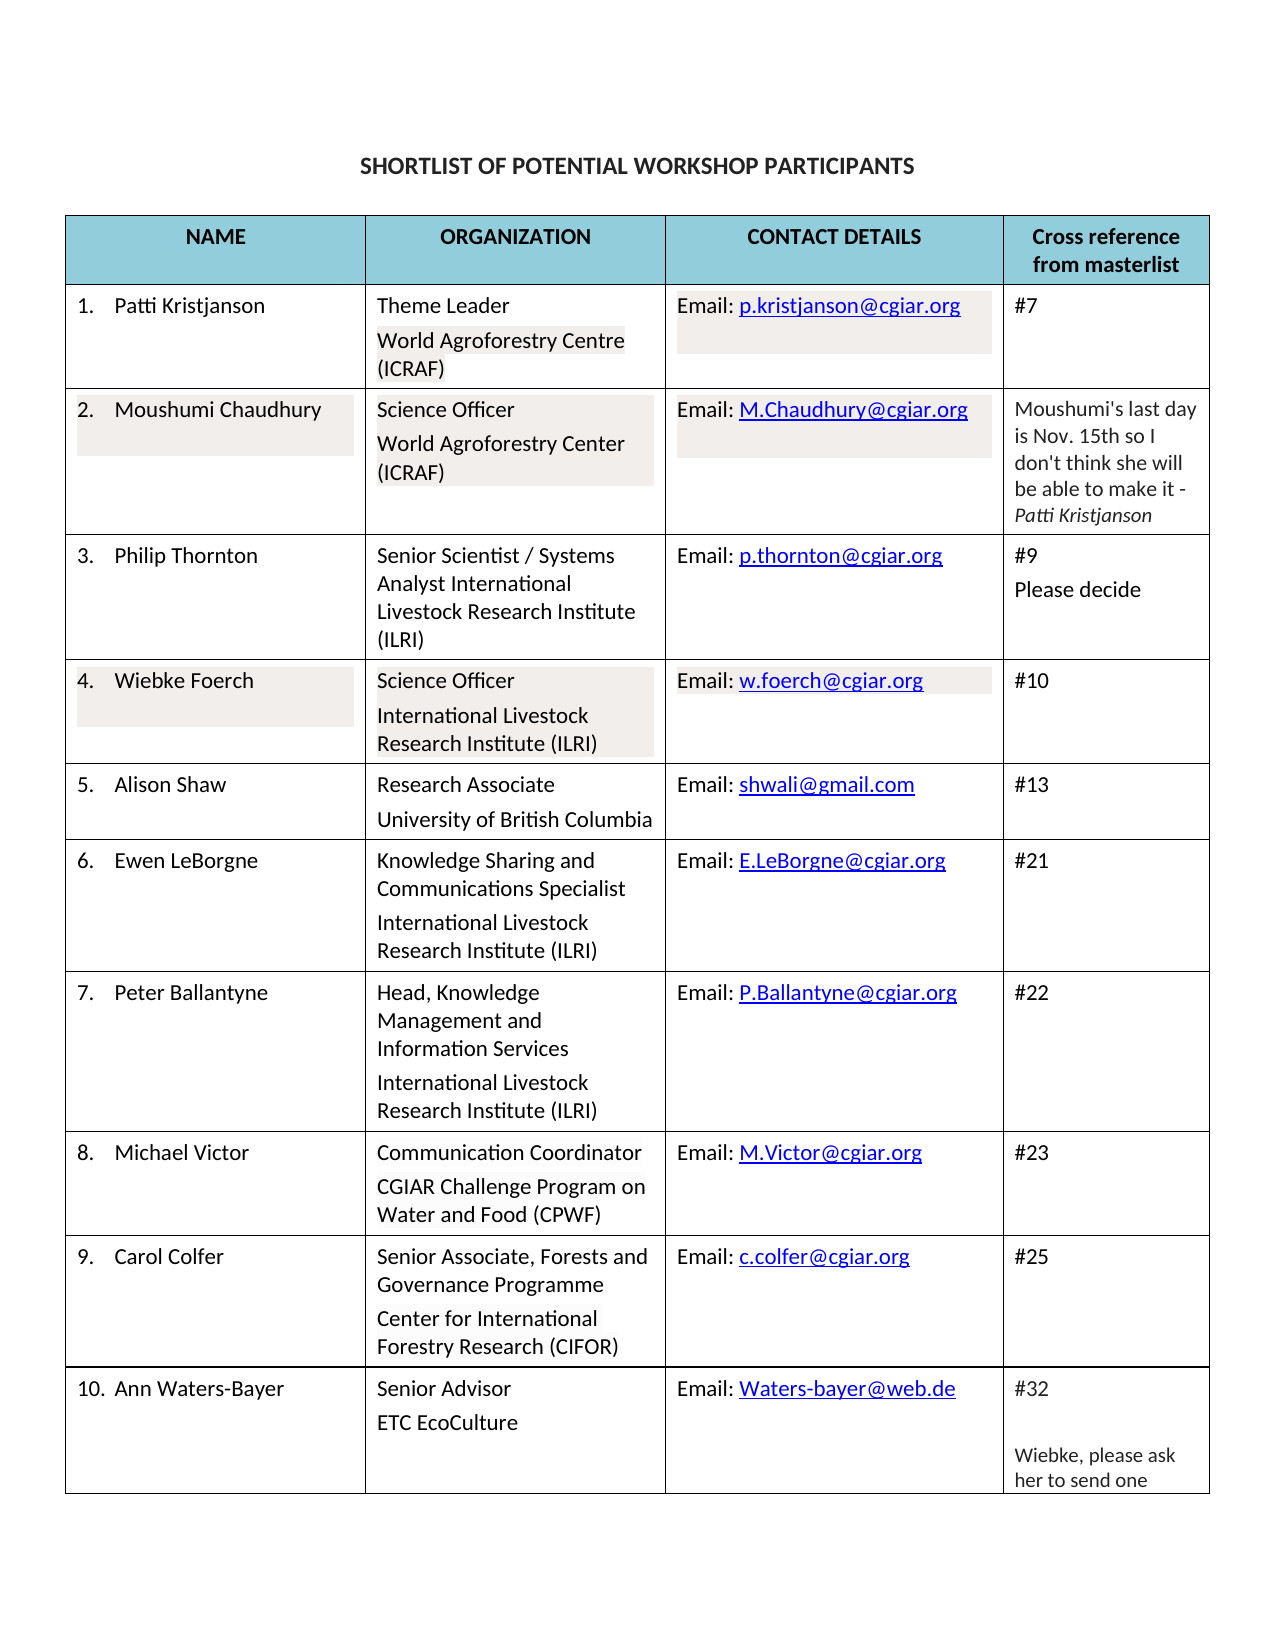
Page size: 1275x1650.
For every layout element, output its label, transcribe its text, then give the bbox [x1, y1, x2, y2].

table_cell Science Officer World Agroforestry Center (ICRAF) [366, 389, 665, 534]
table_cell #23 [1004, 1132, 1209, 1234]
table_header NAME [66, 216, 365, 284]
table_cell Email: M.Chaudhury@cgiar.org [666, 389, 1003, 534]
table_cell Senior Advisor ETC EcoCulture [366, 1368, 665, 1493]
table_cell Email: c.colfer@cgiar.org [666, 1236, 1003, 1366]
table_cell Email: p.kristjanson@cgiar.org [666, 285, 1003, 388]
table_header Cross reference from masterlist [1004, 216, 1209, 284]
table_cell Research Associate University of British Columbia [366, 764, 665, 839]
table_cell Email: shwali@gmail.com [666, 764, 1003, 839]
table_cell Carol Colfer [66, 1236, 365, 1366]
table_cell Patti Kristjanson [66, 285, 365, 388]
table_cell Head, Knowledge Management and Information Services International Livestock Research Institute (ILRI) [366, 972, 665, 1131]
table_cell Communication Coordinator CGIAR Challenge Program on Water and Food (CPWF) [366, 1132, 665, 1234]
table_cell Philip Thornton [66, 535, 365, 659]
table_cell Alison Shaw [66, 764, 365, 839]
table_cell Ewen LeBorgne [66, 840, 365, 971]
table_cell Senior Scientist / Systems Analyst International Livestock Research Institute (ILRI) [366, 535, 665, 659]
table_header ORGANIZATION [366, 216, 665, 284]
table_cell #7 [1004, 285, 1209, 388]
table_cell Moushumi's last day is Nov. 15th so I don't think she will be able to make it - Patti Kristjanson [1004, 389, 1209, 534]
table_header CONTACT DETAILS [666, 216, 1003, 284]
table_cell Email: p.thornton@cgiar.org [666, 535, 1003, 659]
table_cell #13 [1004, 764, 1209, 839]
table_cell Knowledge Sharing and Communications Specialist International Livestock Research Institute (ILRI) [366, 840, 665, 971]
table_cell Email: Waters-bayer@web.de [666, 1368, 1003, 1493]
table_cell #9 Please decide [1004, 535, 1209, 659]
table_cell Theme Leader World Agroforestry Centre (ICRAF) [366, 285, 665, 388]
table_cell Moushumi Chaudhury [66, 389, 365, 534]
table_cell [1004, 1368, 1209, 1493]
table_cell Science Officer International Livestock Research Institute (ILRI) [366, 660, 665, 763]
table_cell Email: M.Victor@cgiar.org [666, 1132, 1003, 1234]
table_cell Peter Ballantyne [66, 972, 365, 1131]
table_cell Email: E.LeBorgne@cgiar.org [666, 840, 1003, 971]
table_cell #10 [1004, 660, 1209, 763]
table_cell Email: P.Ballantyne@cgiar.org [666, 972, 1003, 1131]
table_cell Senior Associate, Forests and Governance Programme Center for International Forestry Research (CIFOR) [366, 1236, 665, 1366]
table_cell Email: w.foerch@cgiar.org [666, 660, 1003, 763]
table_cell Wiebke Foerch [66, 660, 365, 763]
table_cell Ann Waters-Bayer [66, 1368, 365, 1493]
table_cell #21 [1004, 840, 1209, 971]
table_cell #22 [1004, 972, 1209, 1131]
text SHORTLIST OF POTENTIAL WORKSHOP PARTICIPANTS [150, 150, 1125, 181]
table_cell #25 [1004, 1236, 1209, 1366]
table_cell Michael Victor [66, 1132, 365, 1234]
